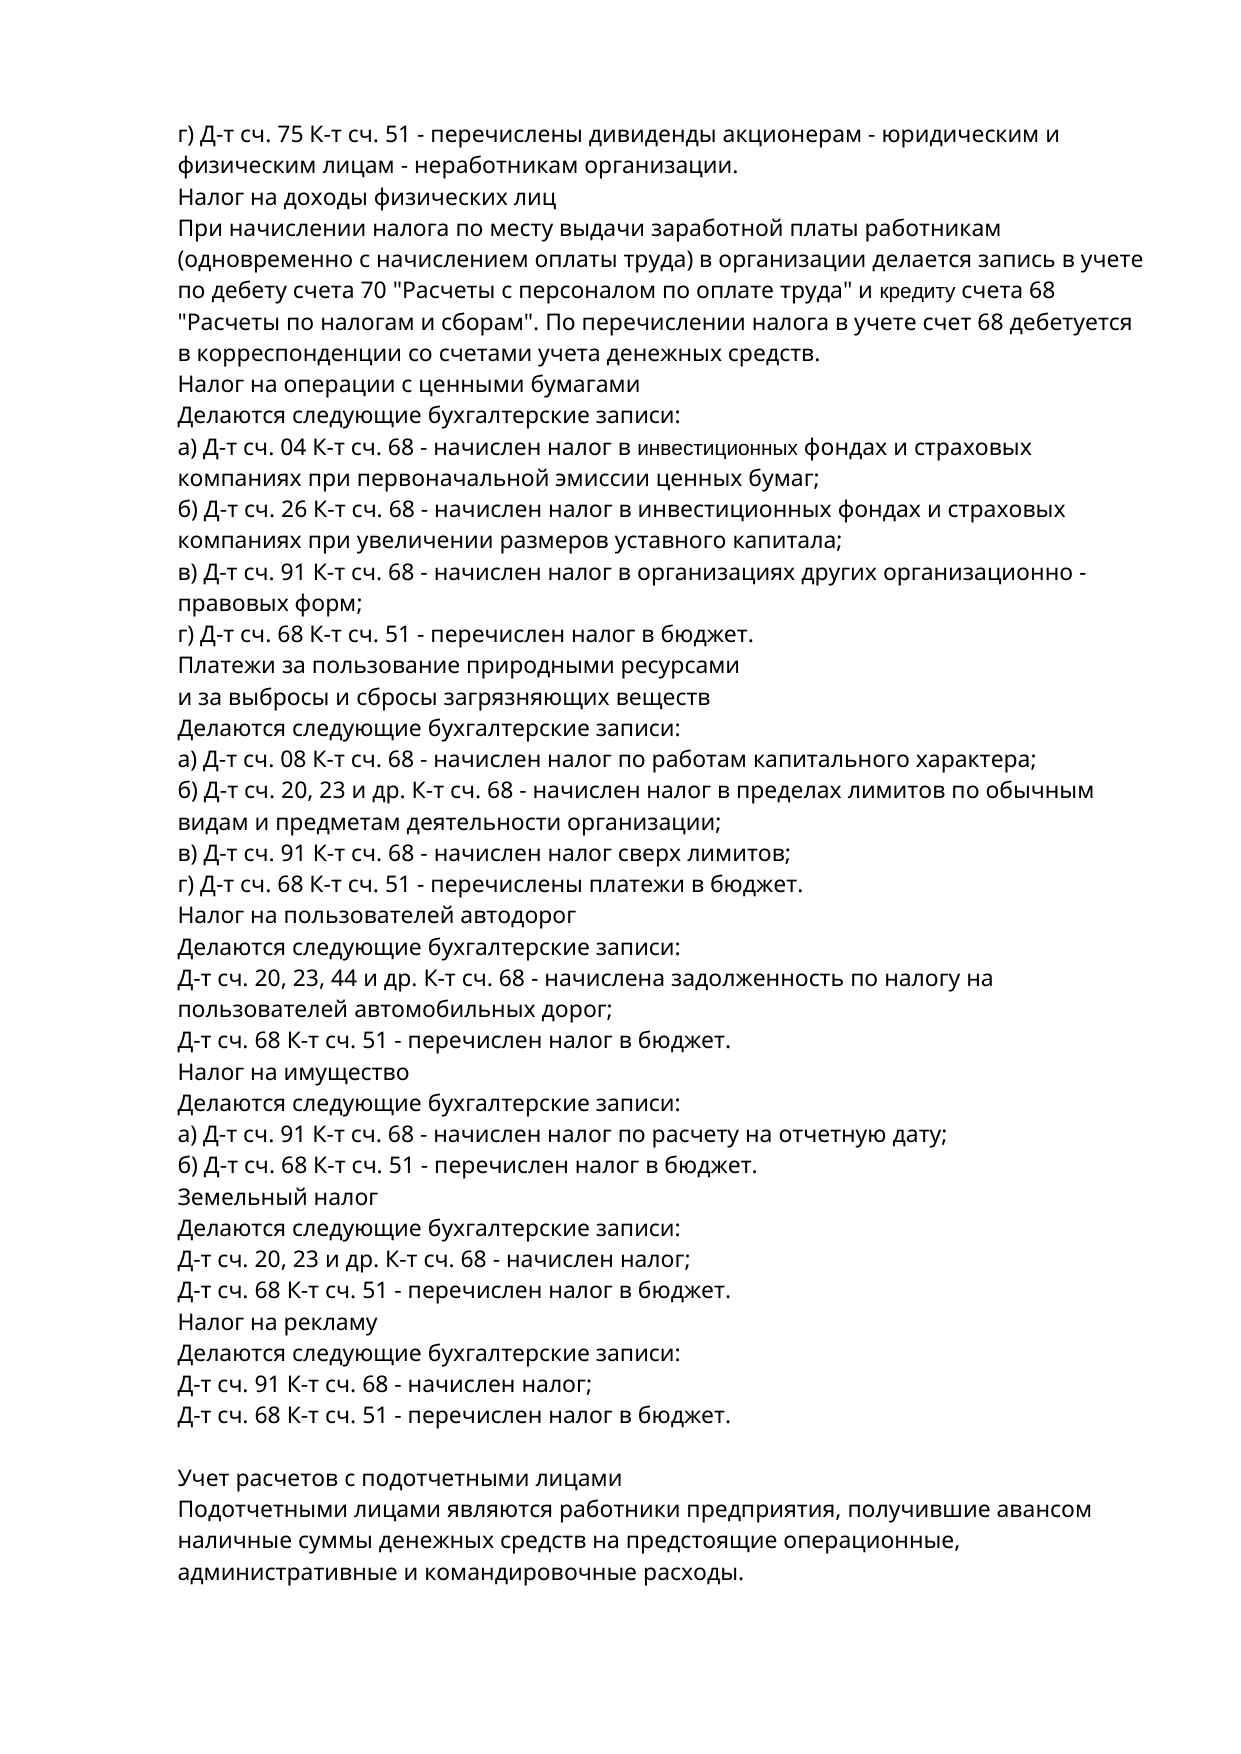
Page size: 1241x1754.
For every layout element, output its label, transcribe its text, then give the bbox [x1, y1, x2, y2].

text Д-т сч. 68 К-т сч. 51 - перечислен налог в бюджет. [177, 1024, 1152, 1056]
text г) Д-т сч. 75 К-т сч. 51 - перечислены дивиденды акционерам - юридическим и физическим лицам - неработникам организации. [177, 118, 1152, 181]
text Налог на доходы физических лиц [177, 181, 1152, 212]
text Д-т сч. 91 К-т сч. 68 - начислен налог; [177, 1368, 1152, 1399]
text Налог на имущество [177, 1056, 1152, 1087]
text Земельный налог [177, 1181, 1152, 1212]
text При начислении налога по месту выдачи заработной платы работникам (одновременно с начислением оплаты труда) в организации делается запись в учете по дебету счета 70 "Расчеты с персоналом по оплате труда" и кредиту счета 68 "Расчеты по налогам и сборам". По перечислении налога в учете счет 68 дебетуется в корреспонденции со счетами учета денежных средств. [177, 212, 1152, 368]
text Д-т сч. 20, 23, 44 и др. К-т сч. 68 - начислена задолженность по налогу на пользователей автомобильных дорог; [177, 962, 1152, 1024]
text Подотчетными лицами являются работники предприятия, получившие авансом наличные суммы денежных средств на предстоящие операционные, административные и командировочные расходы. [177, 1493, 1152, 1587]
text в) Д-т сч. 91 К-т сч. 68 - начислен налог в организациях других организационно - правовых форм; [177, 556, 1152, 618]
text в) Д-т сч. 91 К-т сч. 68 - начислен налог сверх лимитов; [177, 837, 1152, 868]
text Делаются следующие бухгалтерские записи: [177, 1337, 1152, 1368]
text Делаются следующие бухгалтерские записи: [177, 1087, 1152, 1118]
text Делаются следующие бухгалтерские записи: [177, 1212, 1152, 1243]
text Налог на операции с ценными бумагами [177, 368, 1152, 399]
text а) Д-т сч. 91 К-т сч. 68 - начислен налог по расчету на отчетную дату; [177, 1118, 1152, 1149]
text Делаются следующие бухгалтерские записи: [177, 931, 1152, 962]
text б) Д-т сч. 20, 23 и др. К-т сч. 68 - начислен налог в пределах лимитов по обычным видам и предметам деятельности организации; [177, 774, 1152, 837]
text Д-т сч. 20, 23 и др. К-т сч. 68 - начислен налог; [177, 1243, 1152, 1274]
text Учет расчетов с подотчетными лицами [177, 1462, 1152, 1493]
text б) Д-т сч. 68 К-т сч. 51 - перечислен налог в бюджет. [177, 1149, 1152, 1181]
text Налог на рекламу [177, 1306, 1152, 1337]
text б) Д-т сч. 26 К-т сч. 68 - начислен налог в инвестиционных фондах и страховых компаниях при увеличении размеров уставного капитала; [177, 493, 1152, 556]
text Д-т сч. 68 К-т сч. 51 - перечислен налог в бюджет. [177, 1274, 1152, 1306]
text Делаются следующие бухгалтерские записи: [177, 712, 1152, 743]
text Платежи за пользование природными ресурсами [177, 649, 1152, 681]
text Налог на пользователей автодорог [177, 899, 1152, 931]
text и за выбросы и сбросы загрязняющих веществ [177, 681, 1152, 712]
text Д-т сч. 68 К-т сч. 51 - перечислен налог в бюджет. [177, 1399, 1152, 1431]
text г) Д-т сч. 68 К-т сч. 51 - перечислен налог в бюджет. [177, 618, 1152, 649]
text Делаются следующие бухгалтерские записи: [177, 399, 1152, 431]
text г) Д-т сч. 68 К-т сч. 51 - перечислены платежи в бюджет. [177, 868, 1152, 899]
text а) Д-т сч. 04 К-т сч. 68 - начислен налог в инвестиционных фондах и страховых компаниях при первоначальной эмиссии ценных бумаг; [177, 431, 1152, 493]
text а) Д-т сч. 08 К-т сч. 68 - начислен налог по работам капитального характера; [177, 743, 1152, 774]
